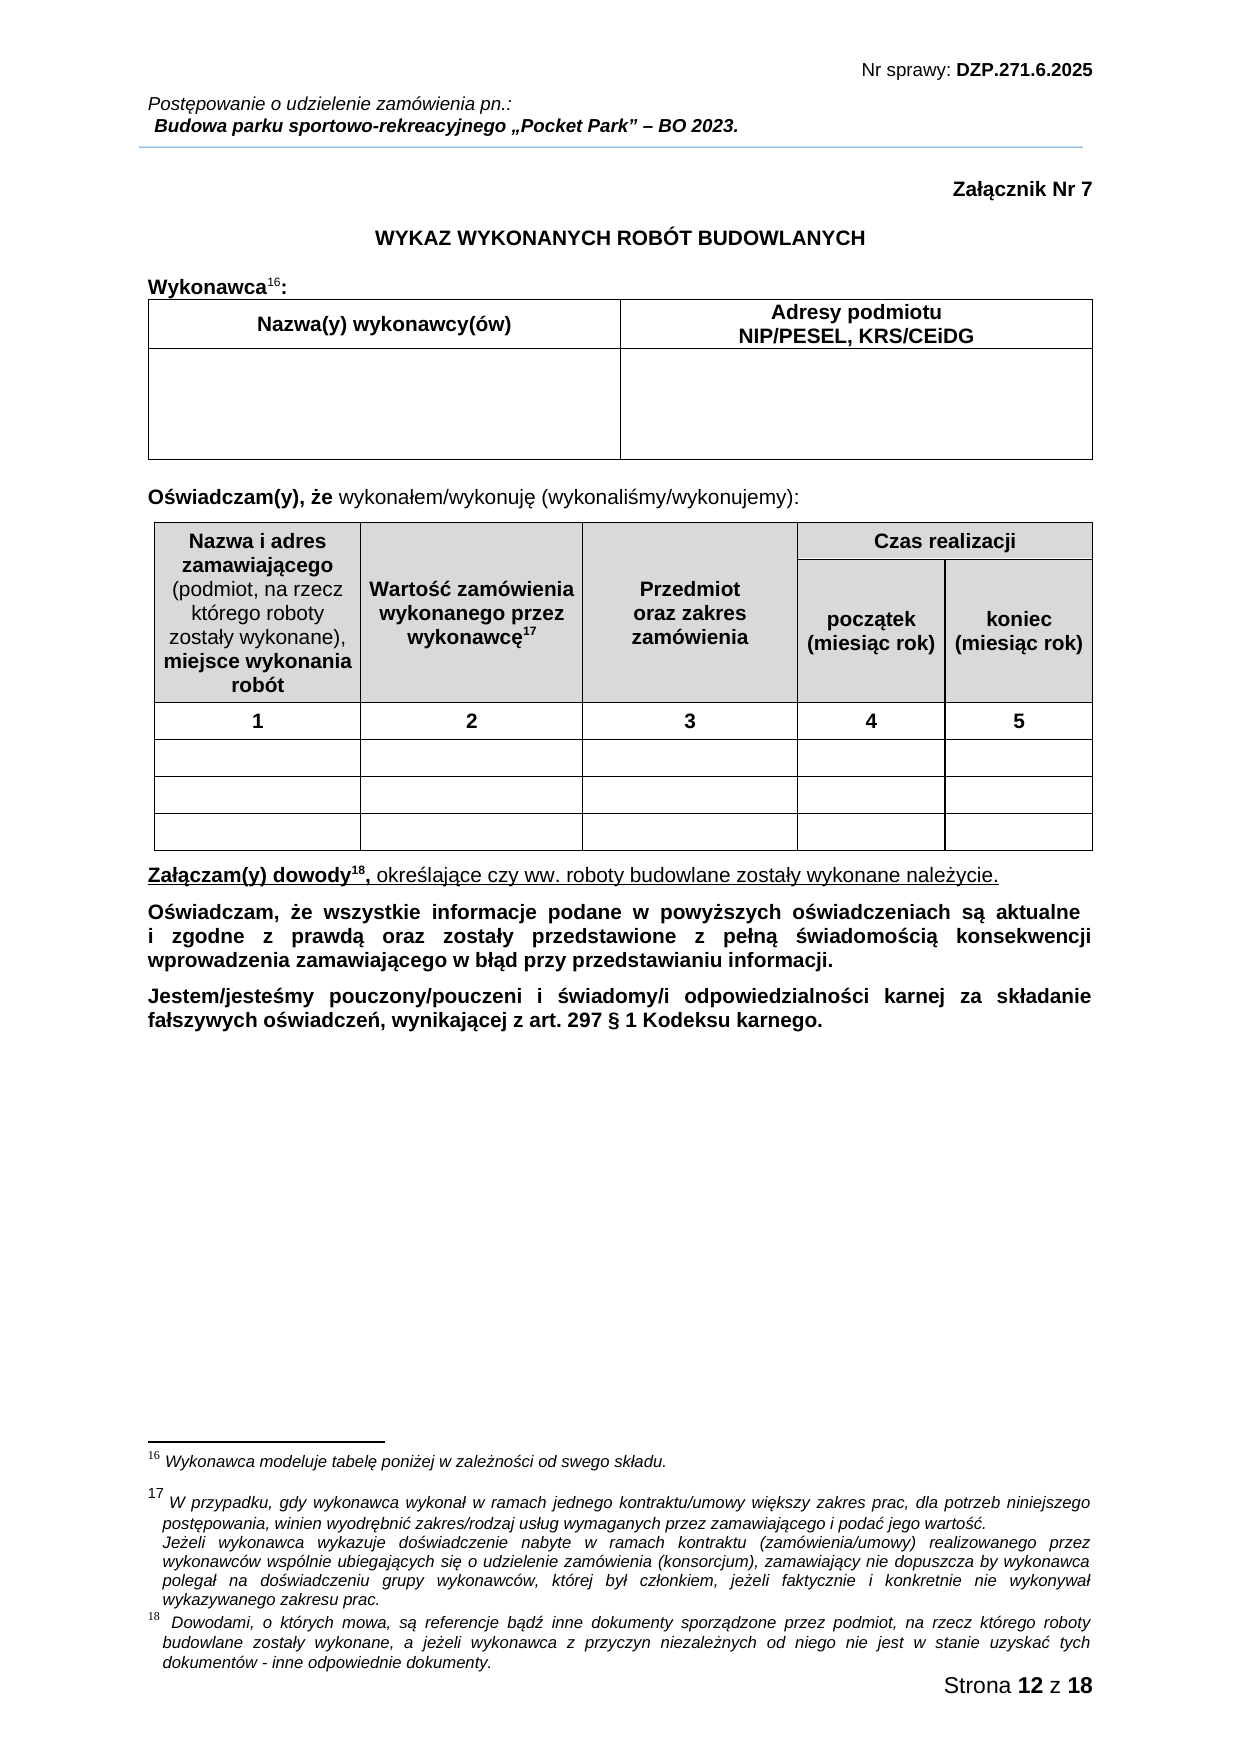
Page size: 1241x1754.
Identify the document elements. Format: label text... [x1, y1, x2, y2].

table_cell [946, 814, 1092, 850]
table_cell 5 [946, 703, 1092, 739]
text Oświadczam(y), że wykonałem/wykonuję (wykonaliśmy/wykonujemy): [148, 485, 1093, 509]
table_cell [946, 777, 1092, 813]
text Jestem/jesteśmy pouczony/pouczeni i świadomy/i odpowiedzialności karnej za składanie fałszywych oświadczeń, wynikającej z art. 297 § 1 Kodeksu karnego. [148, 984, 1093, 1032]
table_header Wartość zamówienia wykonanego przez wykonawcę [361, 523, 582, 702]
text Załączam(y) dowody, określające czy ww. roboty budowlane zostały wykonane należycie. [148, 863, 1093, 887]
table_header Przedmiot oraz zakres zamówienia [583, 523, 797, 702]
text Oświadczam, że wszystkie informacje podane w powyższych oświadczeniach są aktualne i zgodne z prawdą oraz zostały przedstawione z pełną świadomością konsekwencji wprowadzenia zamawiającego w błąd przy przedstawianiu informacji. [148, 900, 1093, 972]
table_cell początek (miesiąc rok) [798, 560, 944, 702]
table_header Nazwa i adres zamawiającego (podmiot, na rzecz którego roboty zostały wykonane), miejsce wykonania robót [155, 523, 360, 702]
table_cell [361, 740, 582, 776]
table_cell [149, 349, 620, 459]
table_cell [583, 777, 797, 813]
table_cell 4 [798, 703, 944, 739]
table_cell [361, 814, 582, 850]
table_cell [798, 814, 944, 850]
table_cell 1 [155, 703, 360, 739]
table_cell [155, 814, 360, 850]
table_header Adresy podmiotu NIP/PESEL, KRS/CEiDG [621, 300, 1092, 348]
text WYKAZ WYKONANYCH ROBÓT BUDOWLANYCH [148, 226, 1093, 250]
table_cell [361, 777, 582, 813]
table_cell [583, 740, 797, 776]
table_cell [798, 777, 944, 813]
table_cell [583, 814, 797, 850]
table_header Czas realizacji [798, 523, 1092, 558]
table_cell [798, 740, 944, 776]
table_cell [155, 740, 360, 776]
table_cell 2 [361, 703, 582, 739]
text Załącznik Nr 7 [148, 177, 1093, 201]
table_cell koniec (miesiąc rok) [946, 560, 1092, 702]
table_cell [946, 740, 1092, 776]
table_cell [155, 777, 360, 813]
table_cell [621, 349, 1092, 459]
text Wykonawca: [148, 275, 1093, 299]
table_header Nazwa(y) wykonawcy(ów) [149, 300, 620, 348]
table_cell 3 [583, 703, 797, 739]
